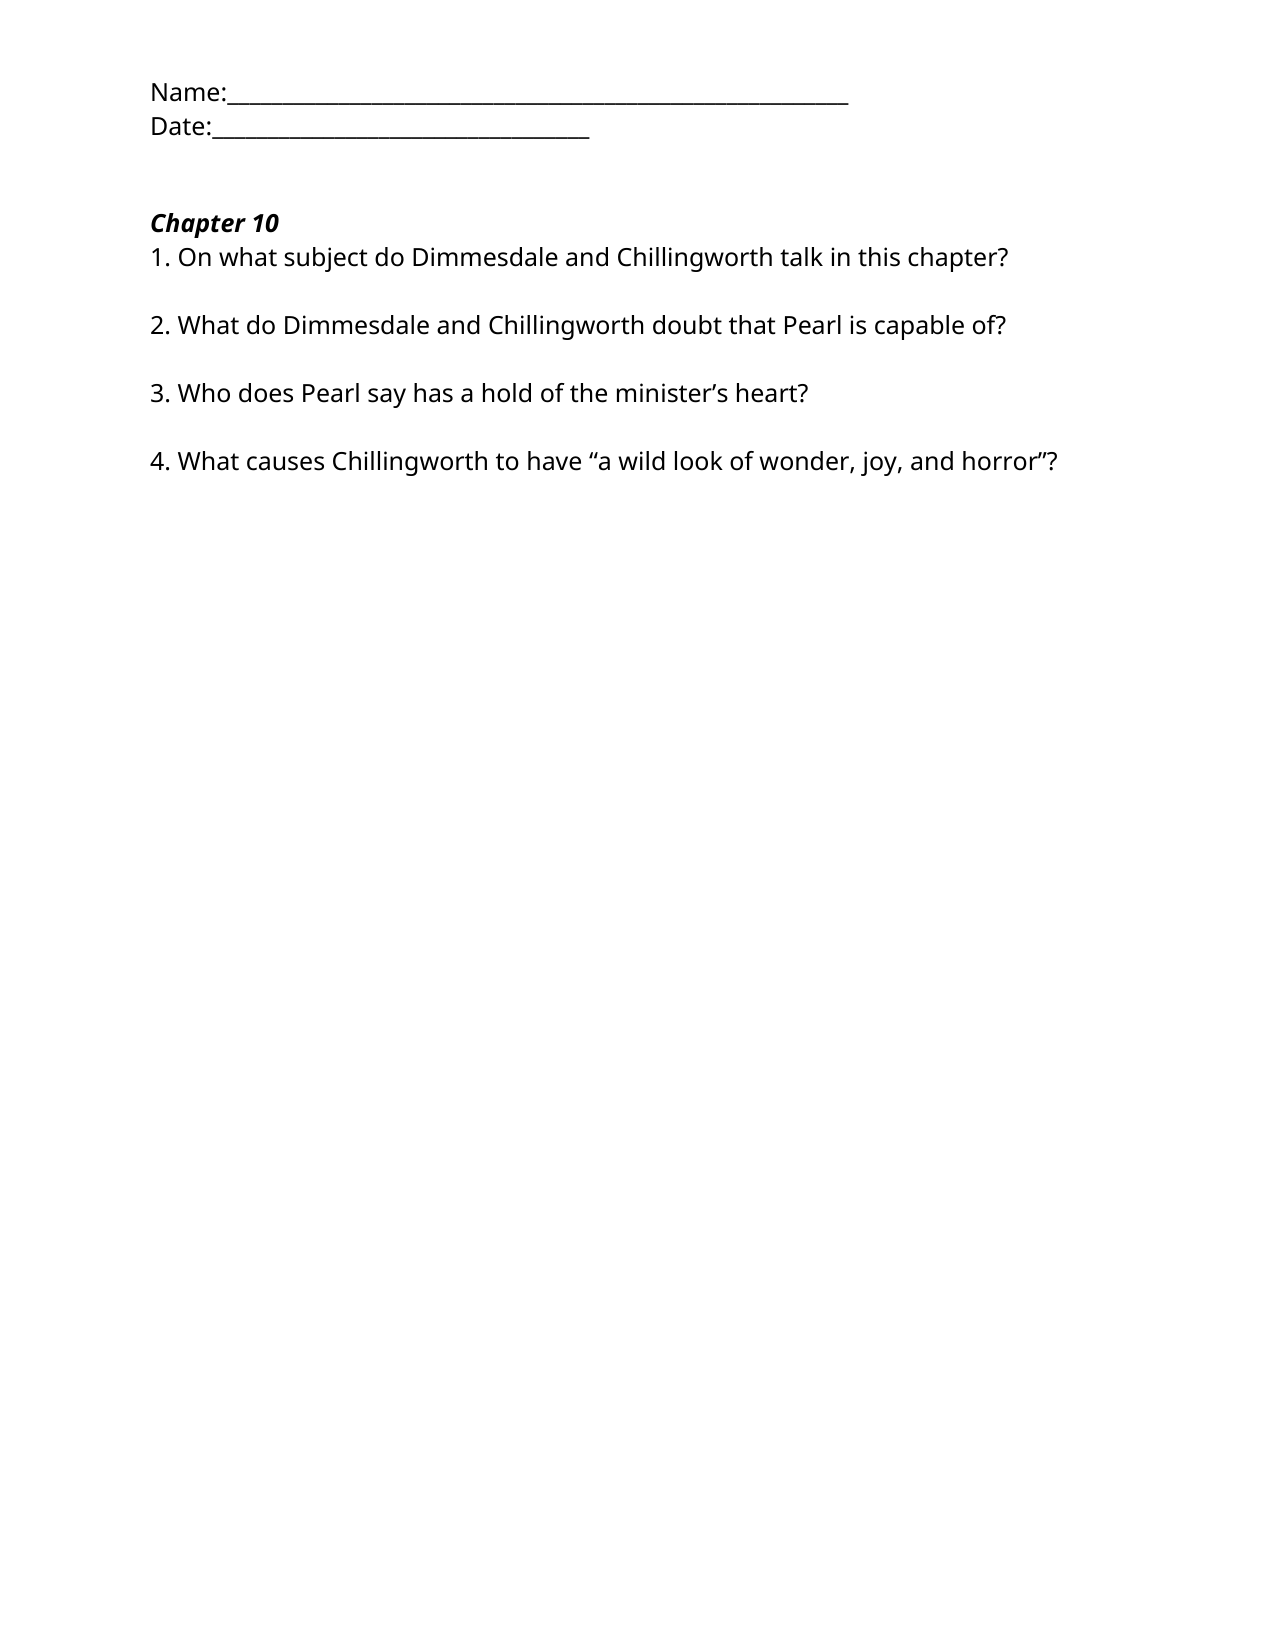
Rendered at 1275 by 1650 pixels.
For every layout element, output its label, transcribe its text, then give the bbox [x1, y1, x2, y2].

text 3. Who does Pearl say has a hold of the minister’s heart? [150, 376, 1125, 409]
text 1. On what subject do Dimmesdale and Chillingworth talk in this chapter? [150, 239, 1125, 273]
text 4. What causes Chillingworth to have “a wild look of wonder, joy, and horror”? [150, 444, 1125, 478]
text 2. What do Dimmesdale and Chillingworth doubt that Pearl is capable of? [150, 307, 1125, 341]
text Chapter 10 [150, 205, 1125, 239]
